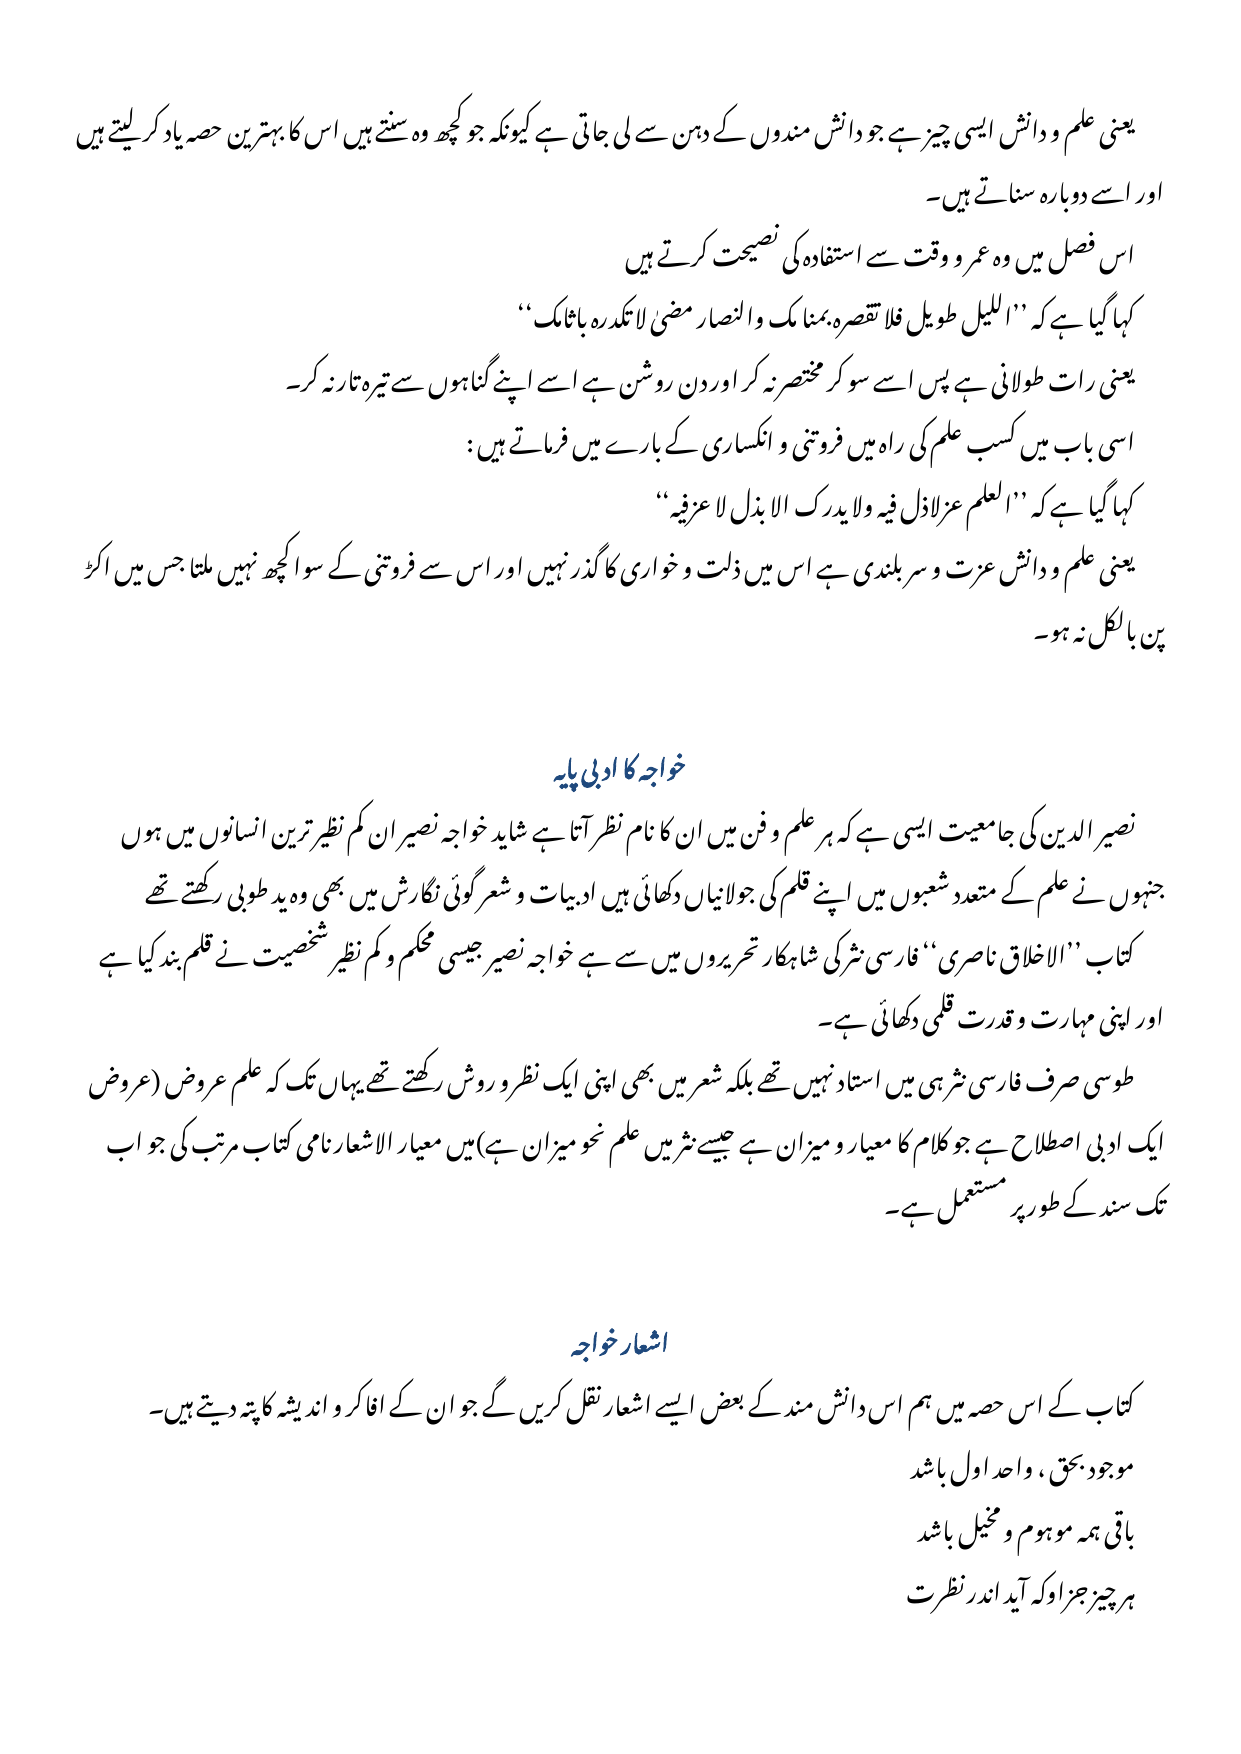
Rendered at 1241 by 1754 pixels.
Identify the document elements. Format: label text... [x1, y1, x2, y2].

text کتاب کے اس حصہ میں ہم اس دانش مند کے بعض ایسے اشعار نقل کریں گے جو ان کے افاکر و اندیشہ کا پتہ دیتے ہیں۔ [75, 1369, 1165, 1431]
subtitle اشعار خواجہ [75, 1306, 1165, 1369]
text یعنی علم و دانش عزت و سر بلندی ہے اس میں ذلت و خواری کا گذر نہیں اور اس سے فروتنی کے سوا کچھ نہیں ملتا جس میں اکڑ پن بالکل نہ ہو۔ [75, 531, 1165, 656]
text یعنی علم و دانش ایسی چیز ہے جو دانش مندوں کے دہن سے لی جاتی ہے کیونکہ جو کچھ وہ سنتے ہیں اس کا بہترین حصہ یاد کر لیتے ہیں اور اسے دوبارہ سناتے ہیں۔ [75, 94, 1165, 219]
text نصیر الدین کی جامعیت ایسی ہے کہ ہر علم و فن میں ان کا نام نظر آتا ہے شاید خواجہ نصیر ان کم نظیر ترین انسانوں میں ہوں جنہوں نے علم کے متعدد شعبوں میں اپنے قلم کی جولانیاں دکھائی ہیں ادبیات و شعر گوئی نگارش میں بھی وہ ید طوبی رکھتے تھے [75, 794, 1165, 919]
text باقی ہمہ موہوم و مخیل باشد [75, 1494, 1165, 1556]
text کہا گیا ہے کہ ’’العلم عزلاذل فیہ ولا یدرک الا بذل لا عزفیہ‘‘ [75, 469, 1165, 531]
subtitle خواجہ کا ادبی پایہ [75, 731, 1165, 794]
text یعنی رات طولانی ہے پس اسے سو کر مختصر نہ کر اور دن روشن ہے اسے اپنے گناہوں سے تیرہ تار نہ کر۔ [75, 344, 1165, 406]
text اس فصل میں وہ عمر و وقت سے استفادہ کی نصیحت کرتے ہیں [75, 219, 1165, 281]
text اسی باب میں کسب علم کی راہ میں فروتنی و انکساری کے بارے میں فرماتے ہیں : [75, 406, 1165, 469]
text موجود بحق ، واحد اول باشد [75, 1431, 1165, 1494]
text طوسی صرف فارسی نثر ہی میں استاد نہیں تھے بلکہ شعر میں بھی اپنی ایک نظرو روش رکھتے تھے یہاں تک کہ علم عروض (عروض ایک ادبی اصطلاح ہے جو کلام کا معیار و میزان ہے جیسے نثر میں علم نحو میزان ہے)میں معیار الاشعار نامی کتاب مرتب کی جو اب تک سند کے طور پر مستعمل ہے۔ [75, 1044, 1165, 1231]
text کتاب ’’الاخلاق ناصری‘‘ فارسی نثر کی شاہکار تحریروں میں سے ہے خواجہ نصیر جیسی محکم و کم نظیر شخصیت نے قلم بند کیا ہے اور اپنی مہارت و قدرت قلمی دکھائی ہے۔ [75, 919, 1165, 1044]
text ہر چیز جزاوکہ آید اندر نظرت [75, 1556, 1165, 1619]
text کہا گیا ہے کہ ’’اللیل طویل فلا تقصرہ بمنا مک والنصار مضیٰ لا تکدرہ باثامک‘‘ [75, 281, 1165, 344]
